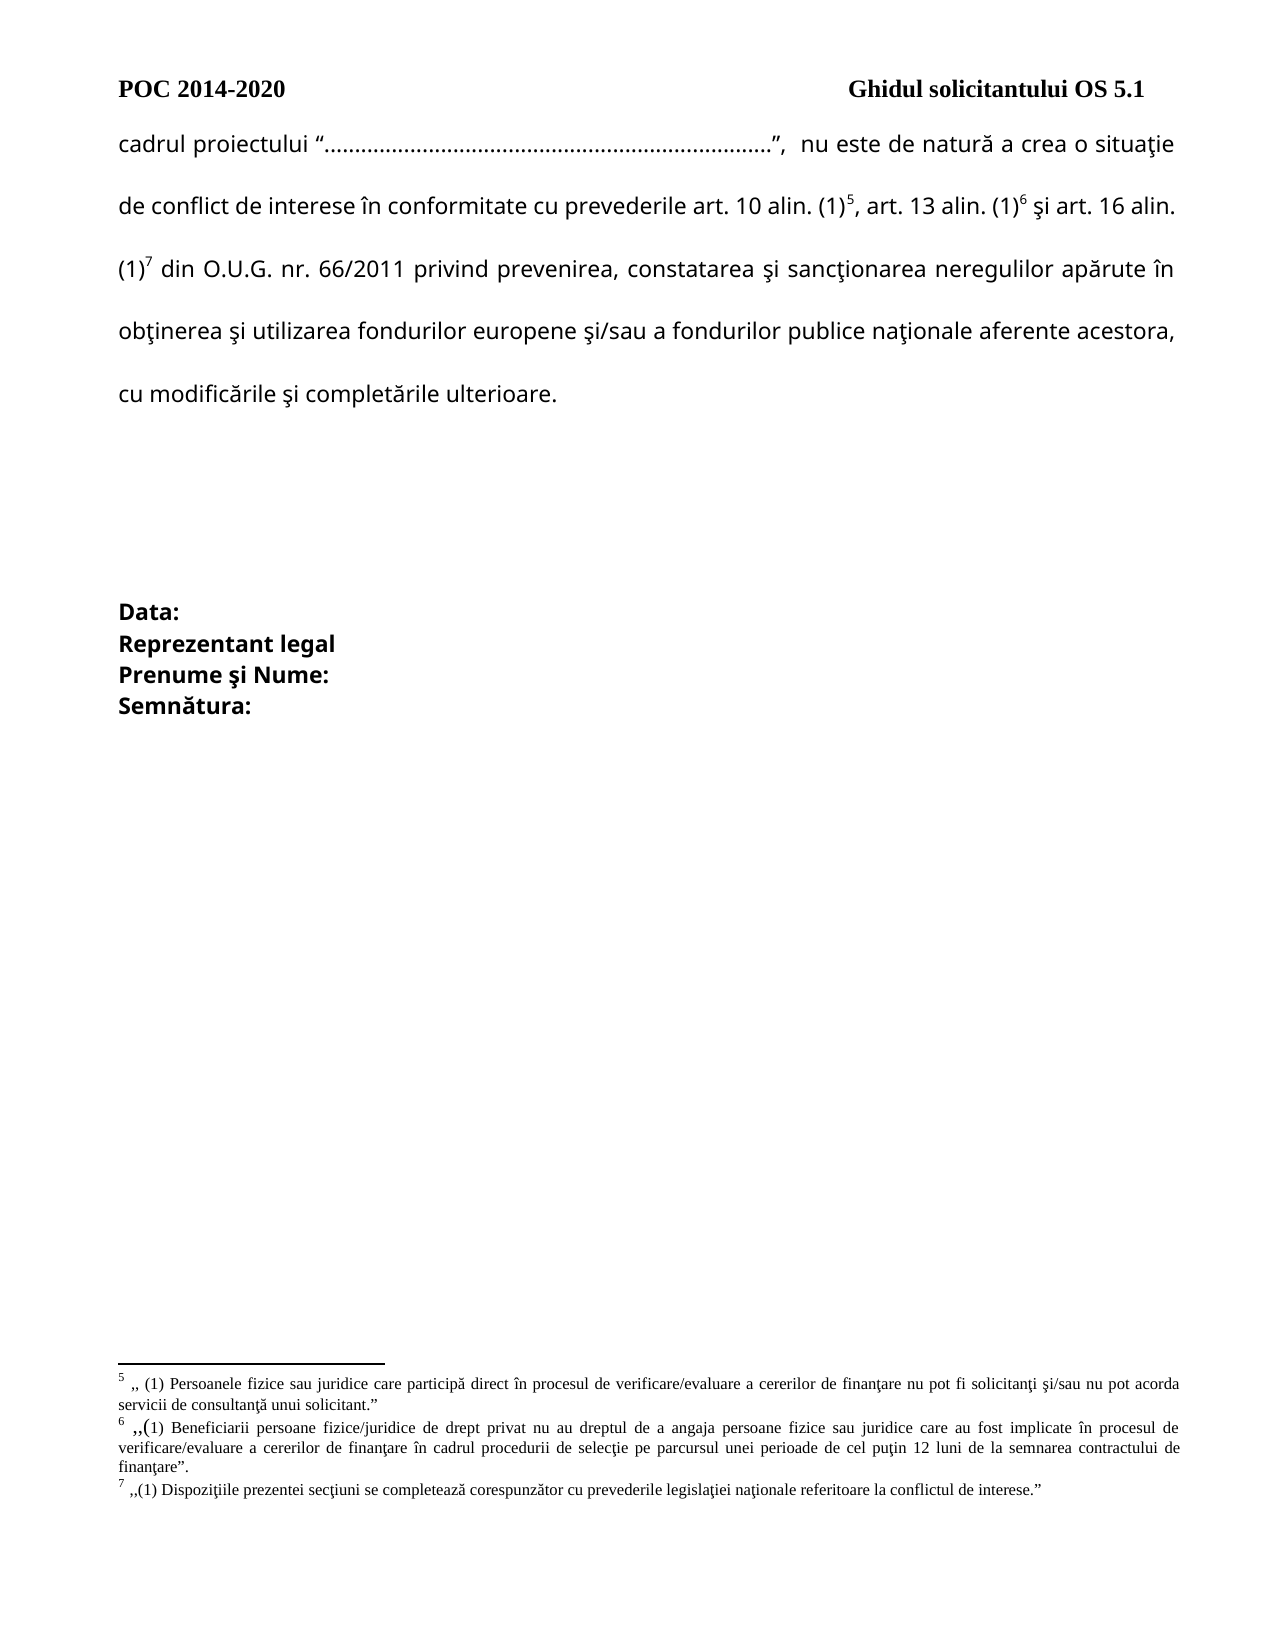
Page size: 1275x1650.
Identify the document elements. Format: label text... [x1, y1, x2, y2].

text Prenume şi Nume: [118, 659, 1176, 690]
text Semnătura: [118, 690, 1176, 721]
text Data: [118, 596, 1176, 627]
text Reprezentant legal [118, 627, 1176, 659]
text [118, 127, 1176, 409]
